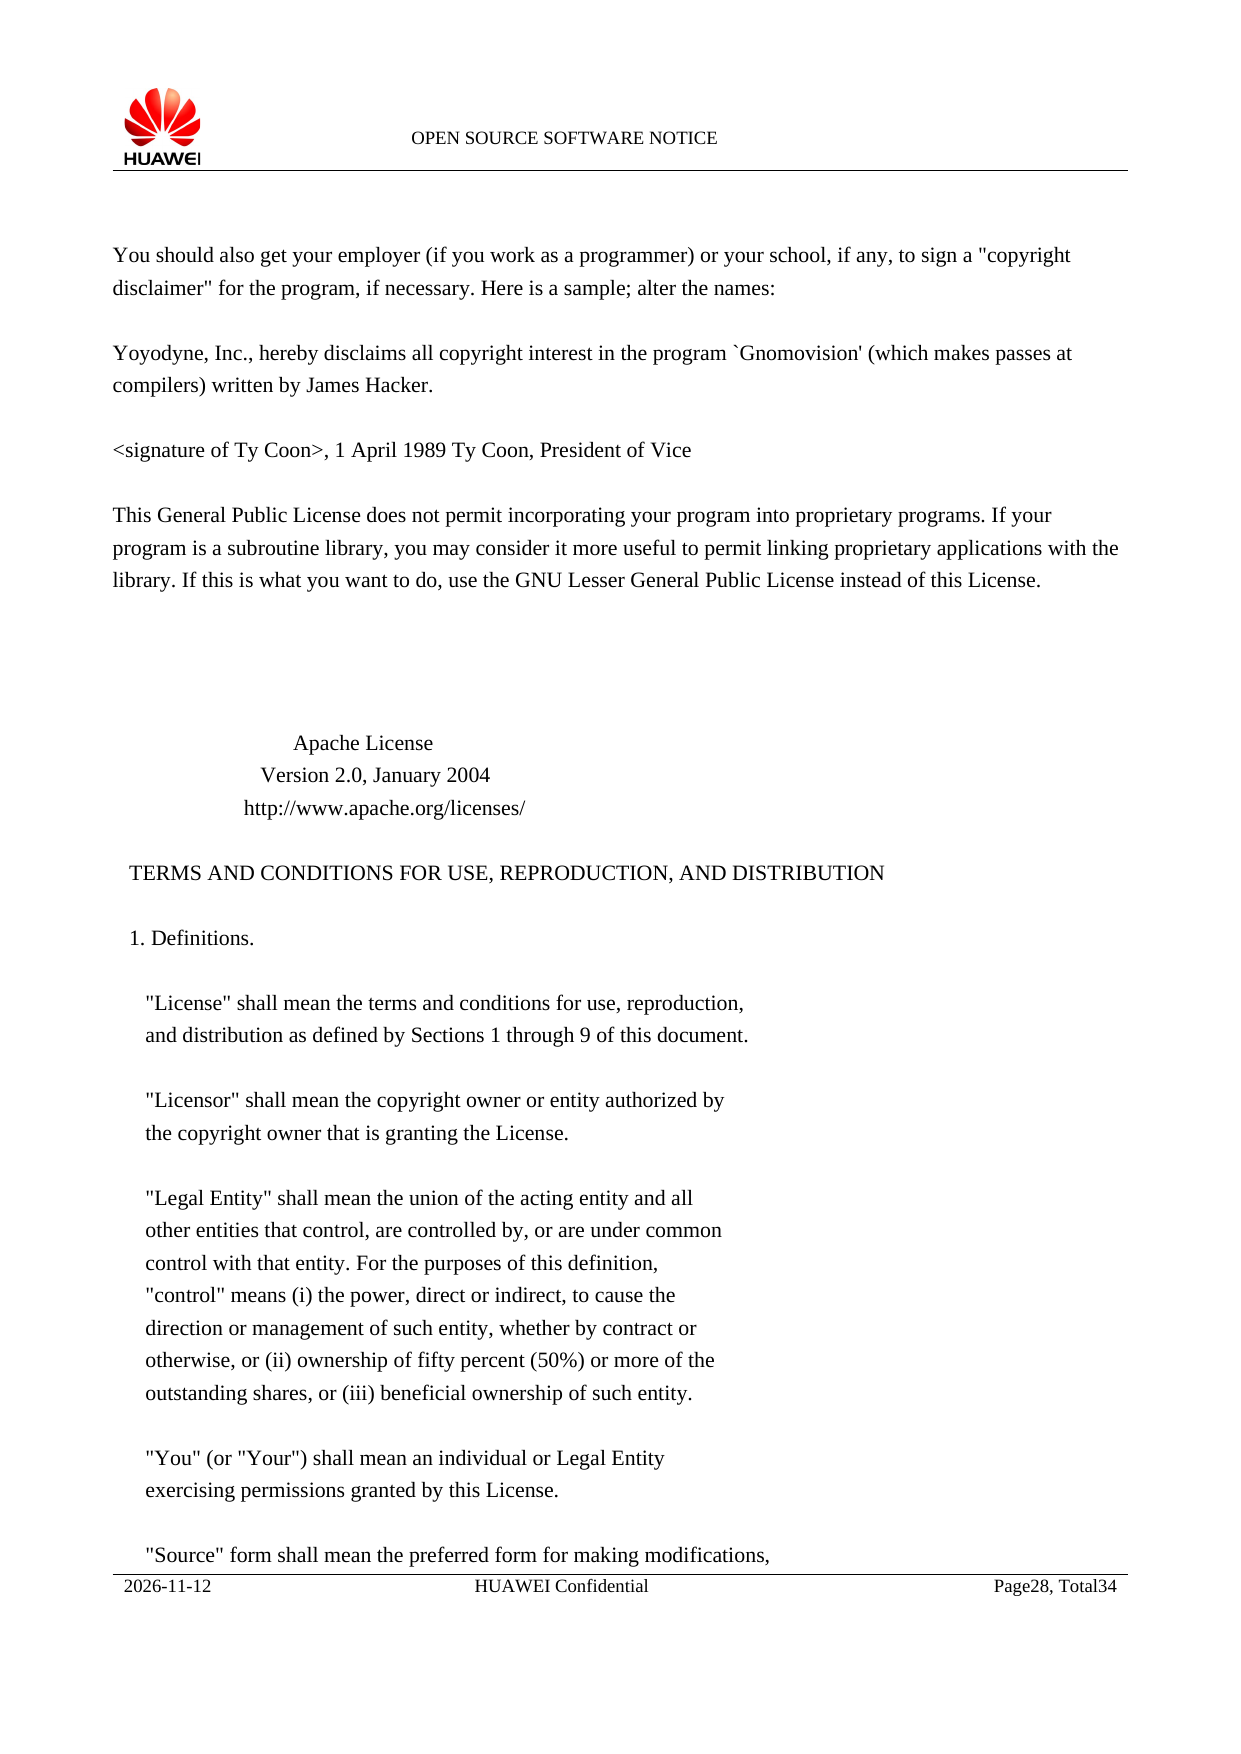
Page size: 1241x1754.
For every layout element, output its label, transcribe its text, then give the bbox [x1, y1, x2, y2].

picture [124, 88, 201, 165]
